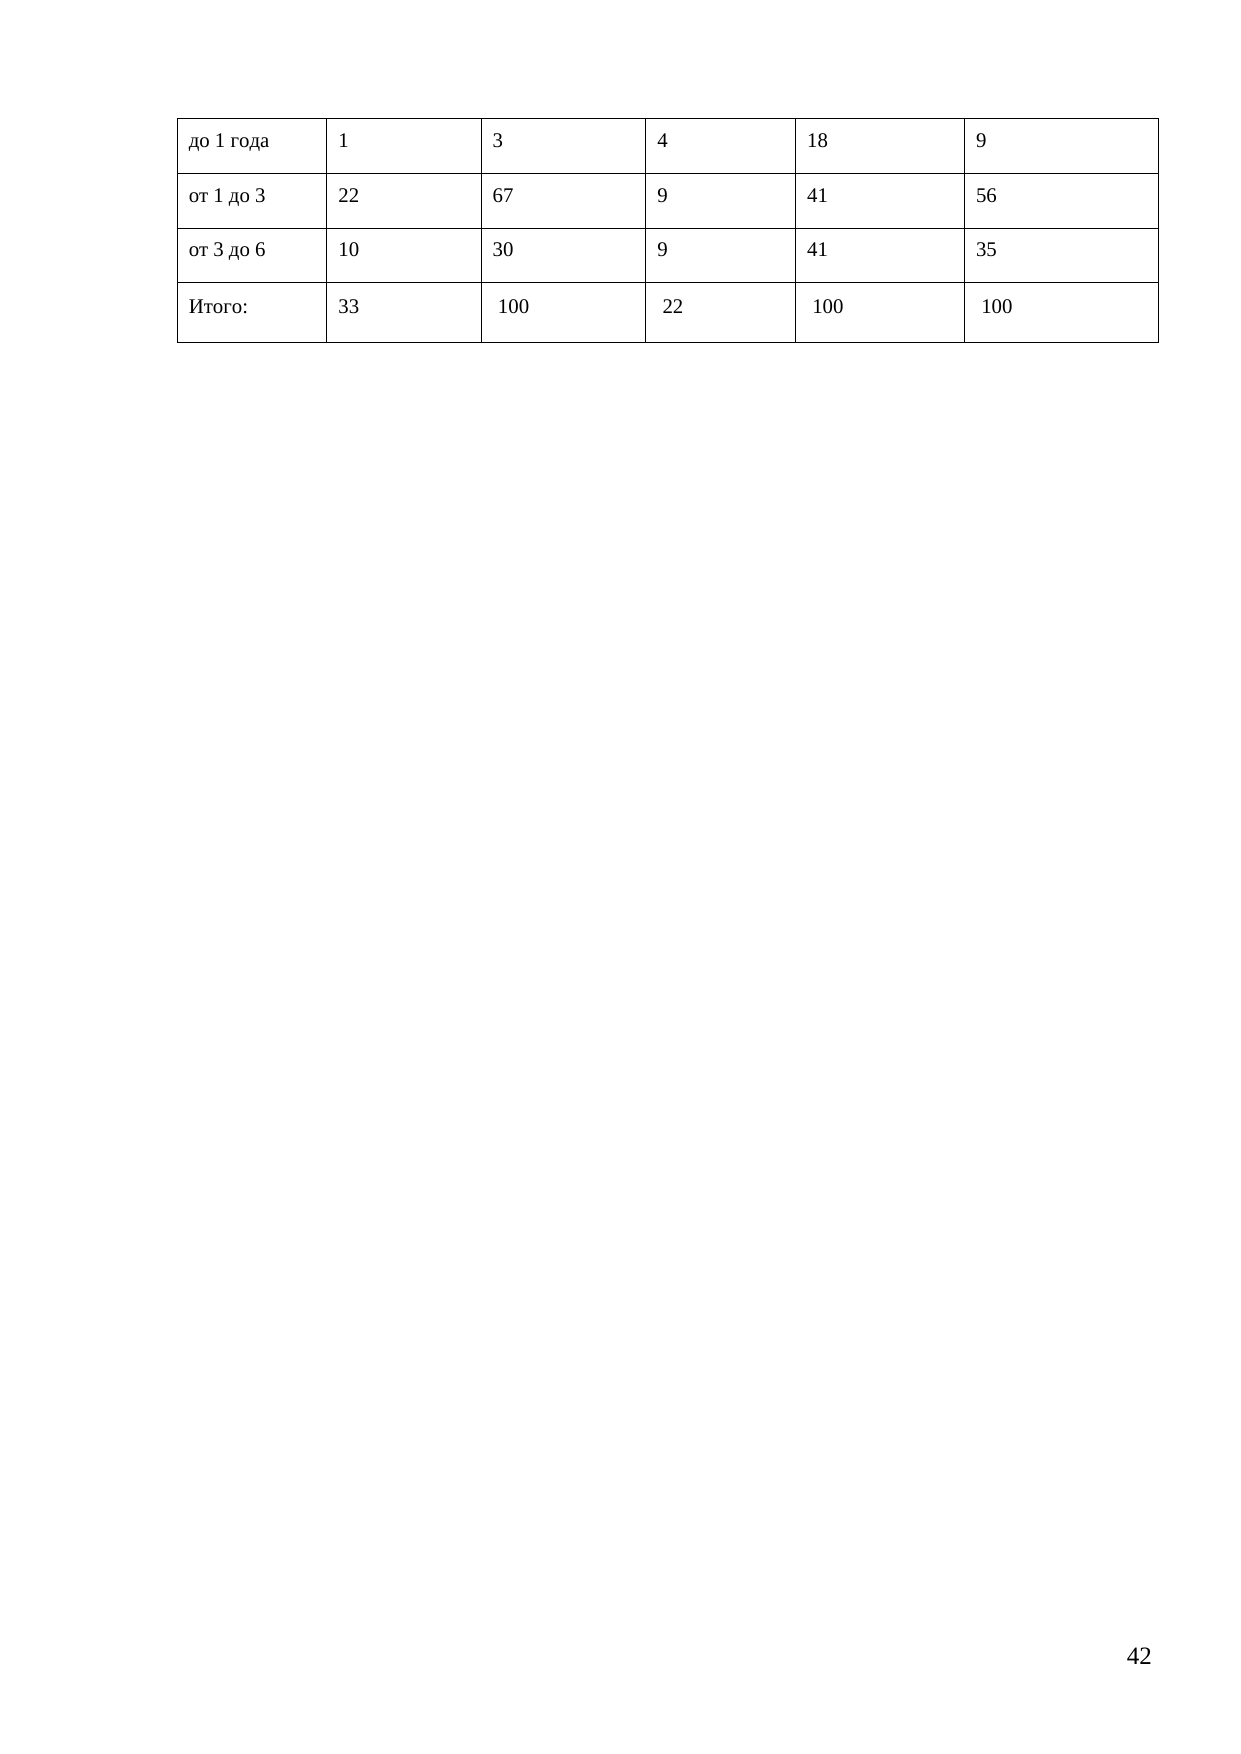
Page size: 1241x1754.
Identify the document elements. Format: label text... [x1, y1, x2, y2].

table_cell 18 [796, 119, 964, 173]
table_cell 41 [796, 229, 964, 282]
table_cell 9 [965, 119, 1158, 173]
table_cell до 1 года [178, 119, 326, 173]
table_cell 22 [327, 174, 481, 227]
table_cell 9 [646, 229, 795, 282]
table_cell от 1 до 3 [178, 174, 326, 227]
table_cell 33 [327, 283, 481, 342]
table_cell 41 [796, 174, 964, 227]
table_cell 22 [646, 283, 795, 342]
table_cell 9 [646, 174, 795, 227]
table_cell 100 [965, 283, 1158, 342]
table_cell 30 [482, 229, 645, 282]
table_cell Итого: [178, 283, 326, 342]
table_cell от 3 до 6 [178, 229, 326, 282]
table_cell 3 [482, 119, 645, 173]
table_cell 4 [646, 119, 795, 173]
table_cell 10 [327, 229, 481, 282]
table_cell 67 [482, 174, 645, 227]
table_cell 35 [965, 229, 1158, 282]
table_cell 56 [965, 174, 1158, 227]
table_cell 100 [482, 283, 645, 342]
table_cell 100 [796, 283, 964, 342]
table_cell 1 [327, 119, 481, 173]
